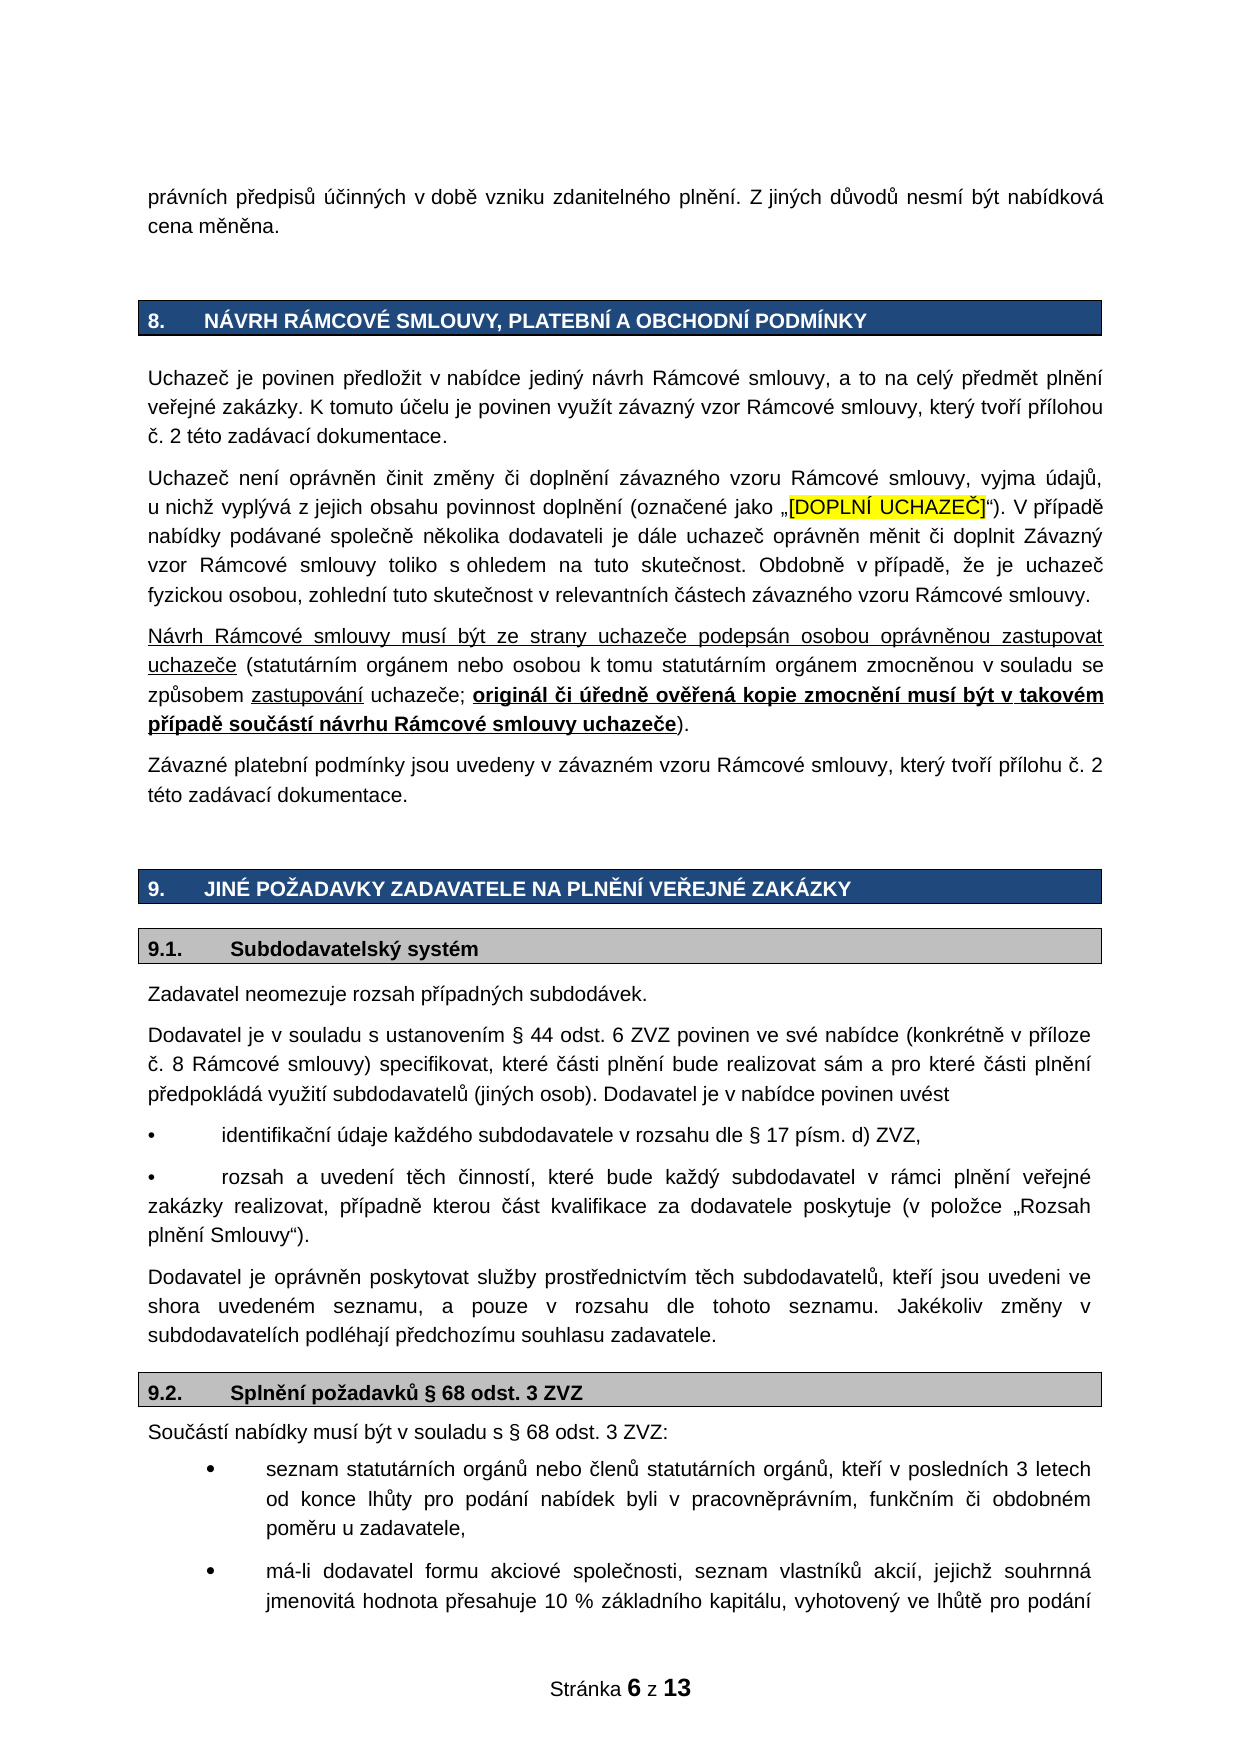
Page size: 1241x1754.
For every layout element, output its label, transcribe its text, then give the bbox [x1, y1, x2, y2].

subtitle Splnění požadavků § 68 odst. 3 ZVZ [139, 1373, 1101, 1406]
subtitle Jiné požadavky zadavatele na plnění veřejné zakázky [139, 870, 1101, 903]
text Návrh Rámcové smlouvy musí být ze strany uchazeče podepsán osobou oprávněnou zastupovat uchazeče (statutárním orgánem nebo osobou k tomu statutárním orgánem zmocněnou v souladu se způsobem zastupování uchazeče; originál či úředně ověřená kopie zmocnění musí být v takovém případě součástí návrhu Rámcové smlouvy uchazeče). [148, 619, 1104, 645]
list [207, 1559, 1092, 1613]
text Dodavatel je oprávněn poskytovat služby prostřednictvím těch subdodavatelů, kteří jsou uvedeni ve shora uvedeném seznamu, a pouze v rozsahu dle tohoto seznamu. Jakékoliv změny v subdodavatelích podléhají předchozímu souhlasu zadavatele. [148, 1259, 1092, 1347]
text Dodavatel je v souladu s ustanovením § 44 odst. 6 ZVZ povinen ve své nabídce (konkrétně v příloze č. 8 Rámcové smlouvy) specifikovat, které části plnění bude realizovat sám a pro které části plnění předpokládá využití subdodavatelů (jiných osob). Dodavatel je v nabídce povinen uvést [148, 1018, 1092, 1105]
text • rozsah a uvedení těch činností, které bude každý subdodavatel v rámci plnění veřejné zakázky realizovat, případně kterou část kvalifikace za dodavatele poskytuje (v položce „Rozsah plnění Smlouvy“). [148, 1159, 1092, 1247]
text Návrh Rámcové smlouvy musí být ze strany uchazeče podepsán osobou oprávněnou zastupovat uchazeče (statutárním orgánem nebo osobou k tomu statutárním orgánem zmocněnou v souladu se způsobem zastupování uchazeče; originál či úředně ověřená kopie zmocnění musí být v takovém případě součástí návrhu Rámcové smlouvy uchazeče). [148, 646, 1104, 736]
text Uchazeč je povinen předložit v nabídce jediný návrh Rámcové smlouvy, a to na celý předmět plnění veřejné zakázky. K tomuto účelu je povinen využít závazný vzor Rámcové smlouvy, který tvoří přílohou č. 2 této zadávací dokumentace. [148, 361, 1104, 448]
subtitle NÁVRH rámcové SMLOUVY, platební a Obchodní podmínky [139, 301, 1101, 334]
text Uchazeč není oprávněn činit změny či doplnění závazného vzoru Rámcové smlouvy, vyjma údajů, u nichž vyplývá z jejich obsahu povinnost doplnění (označené jako „[DOPLNÍ UCHAZEČ]“). V případě nabídky podávané společně několika dodavateli je dále uchazeč oprávněn měnit či doplnit Závazný vzor Rámcové smlouvy toliko s ohledem na tuto skutečnost. Obdobně v případě, že je uchazeč fyzickou osobou, zohlední tuto skutečnost v relevantních částech závazného vzoru Rámcové smlouvy. [148, 461, 1104, 606]
text Závazné platební podmínky jsou uvedeny v závazném vzoru Rámcové smlouvy, který tvoří přílohu č. 2 této zadávací dokumentace. [148, 748, 1104, 806]
text Součástí nabídky musí být v souladu s § 68 odst. 3 ZVZ: [148, 1420, 1092, 1444]
list seznam statutárních orgánů nebo členů statutárních orgánů, kteří v posledních 3 letech od konce lhůty pro podání nabídek byli v pracovněprávním, funkčním či obdobném poměru u zadavatele, [207, 1456, 1092, 1540]
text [148, 179, 1104, 238]
text Zadavatel neomezuje rozsah případných subdodávek. [148, 976, 1092, 1005]
subtitle Subdodavatelský systém [139, 929, 1101, 963]
text • identifikační údaje každého subdodavatele v rozsahu dle § 17 písm. d) ZVZ, [148, 1118, 1092, 1147]
